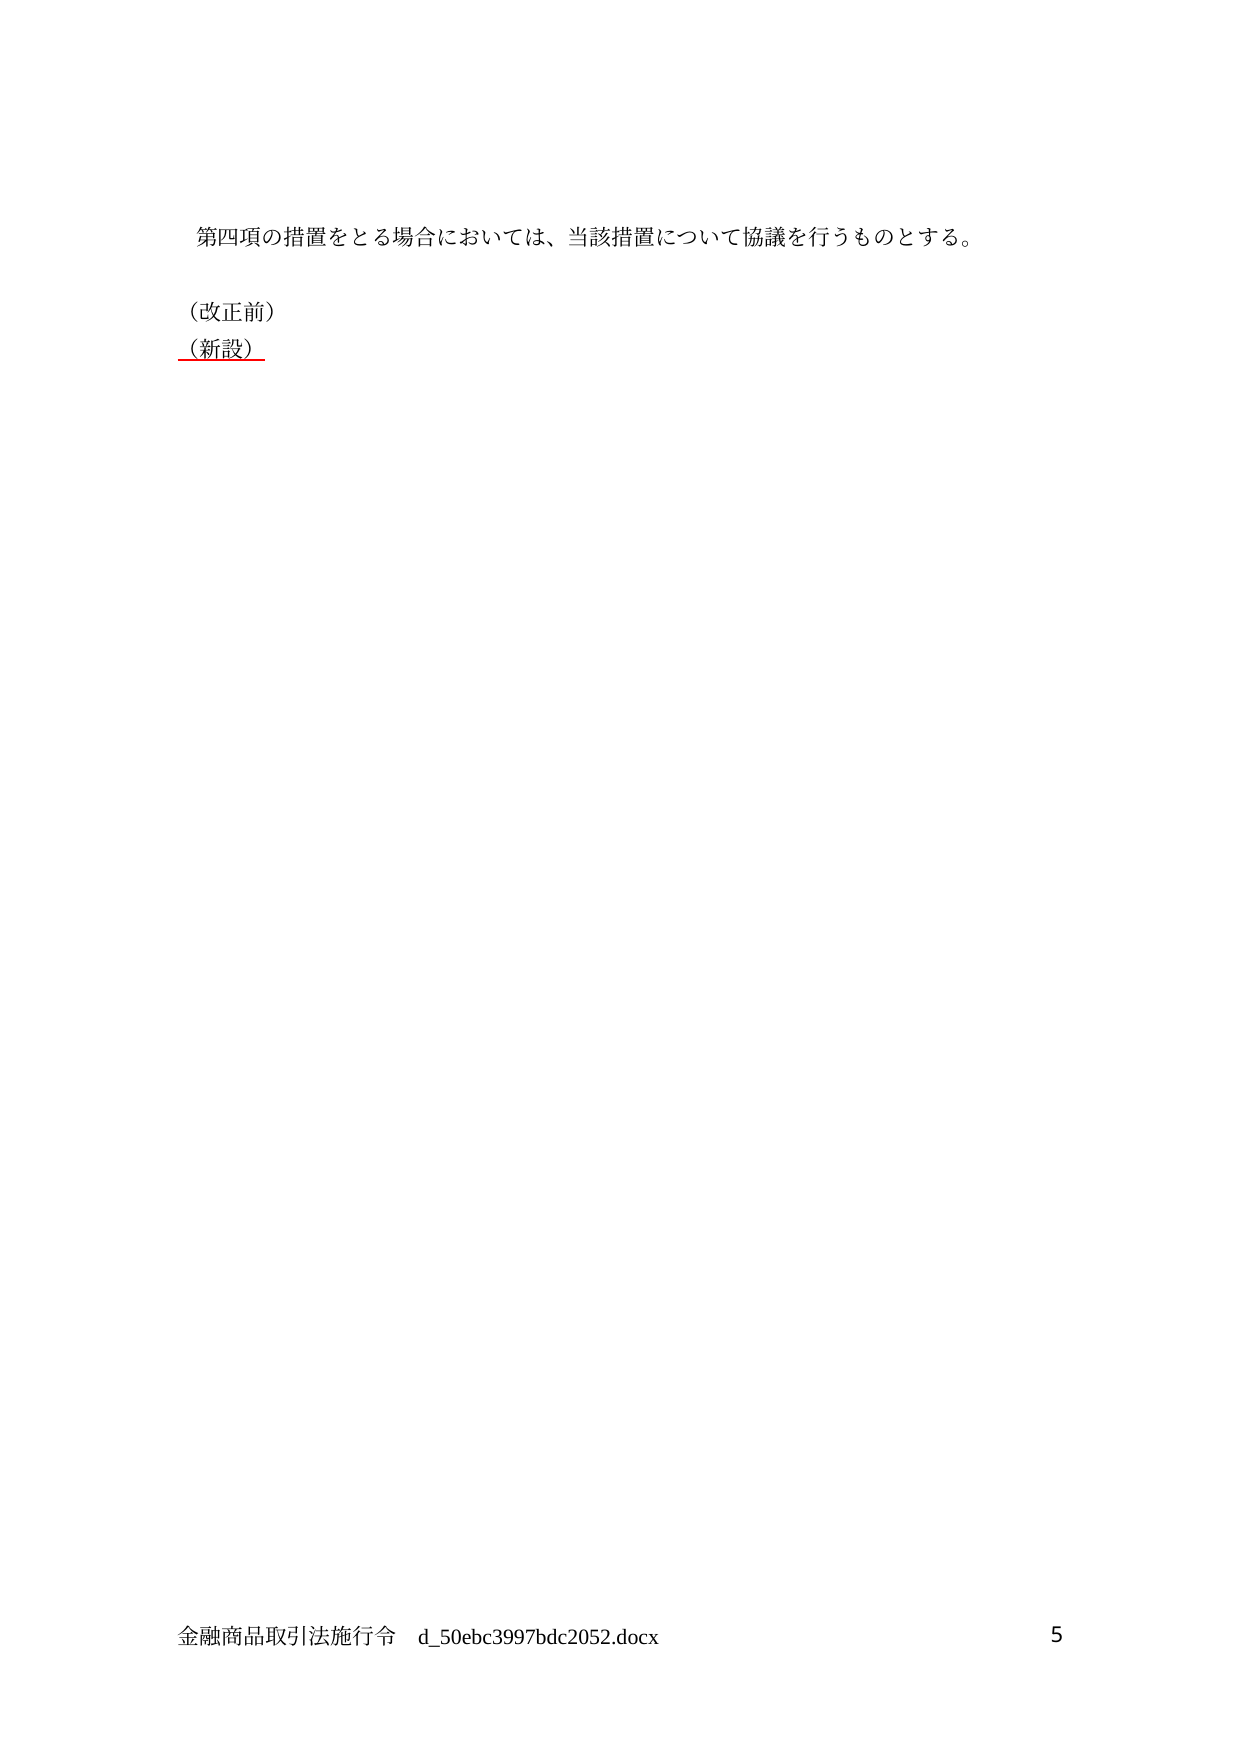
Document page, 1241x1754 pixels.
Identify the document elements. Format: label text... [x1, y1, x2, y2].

text （新設） [177, 329, 1063, 367]
text （改正前） [177, 292, 1063, 329]
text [177, 217, 1063, 254]
